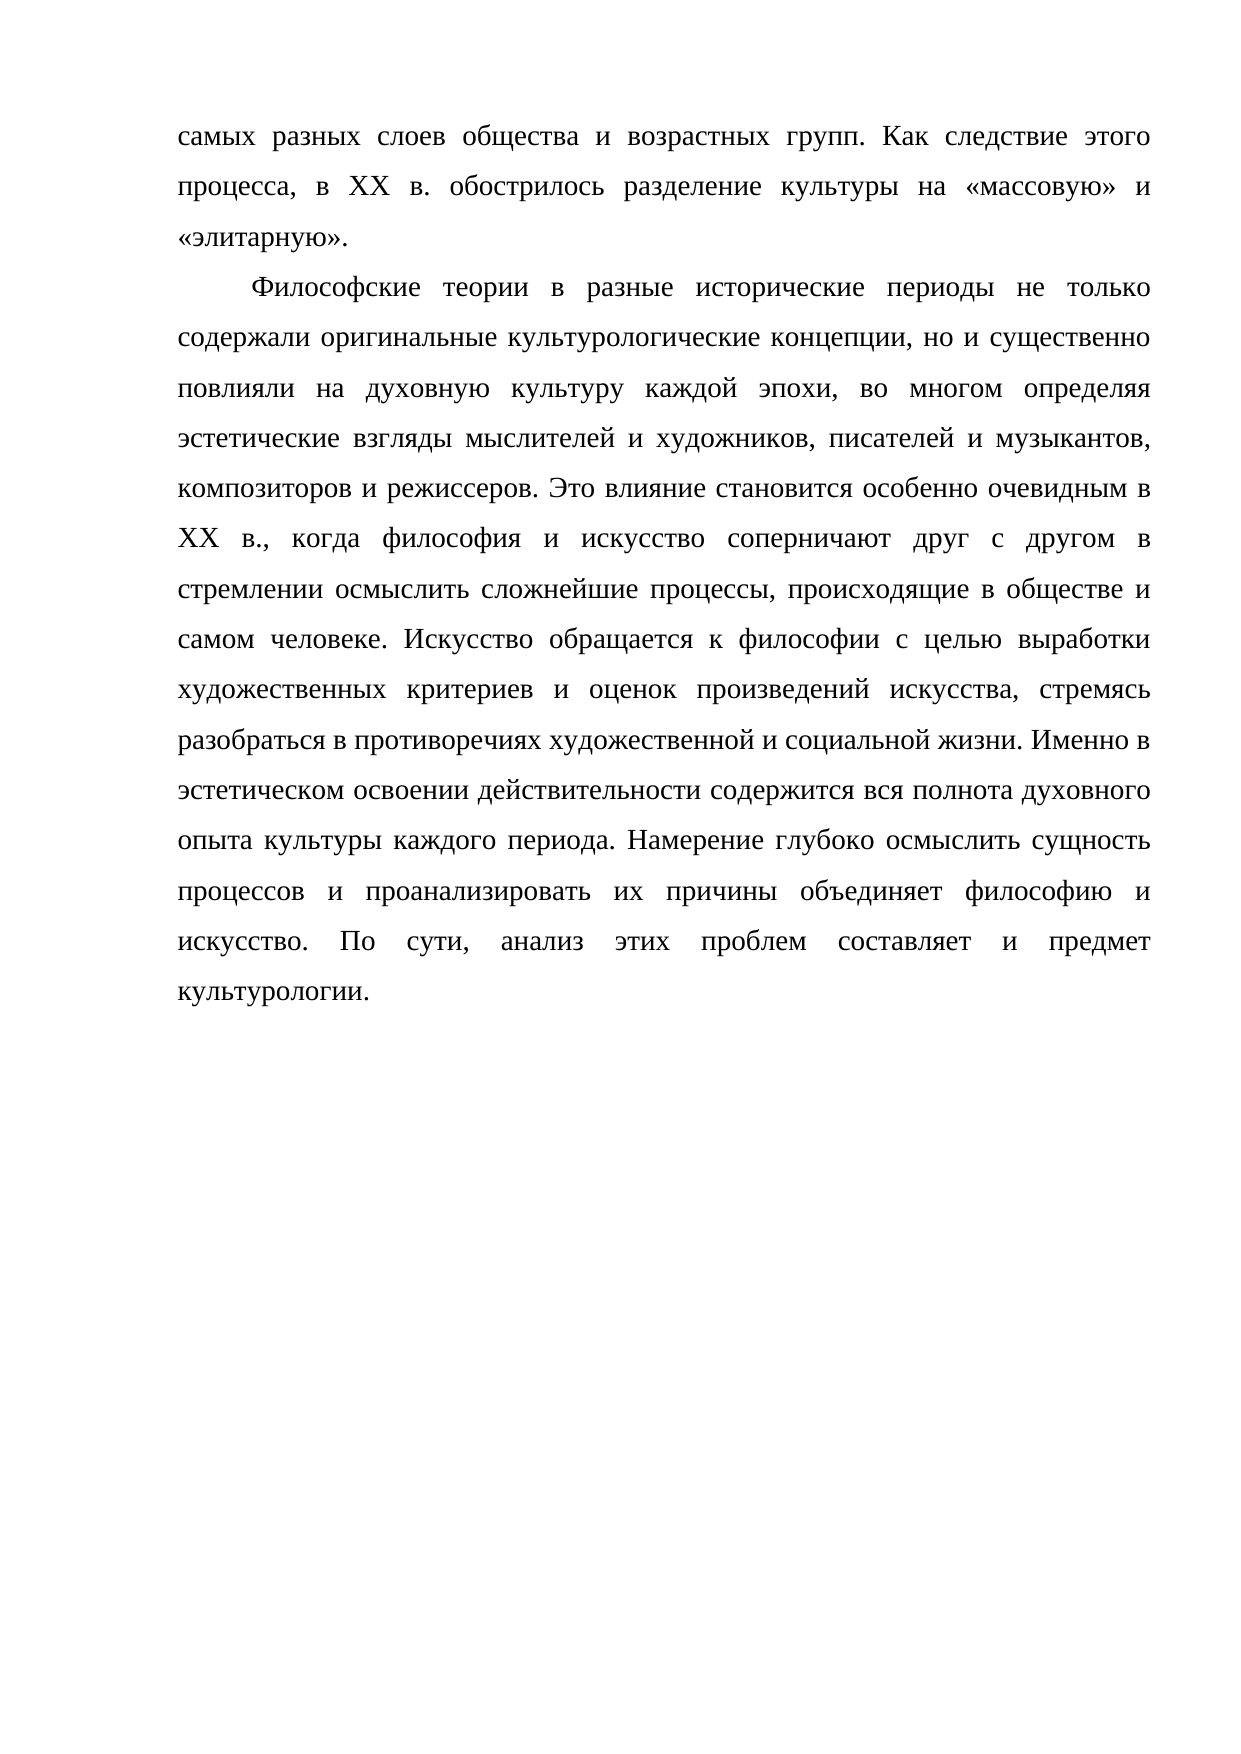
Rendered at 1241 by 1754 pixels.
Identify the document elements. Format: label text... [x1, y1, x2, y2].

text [177, 118, 1152, 252]
text Философские теории в разные исторические периоды не только содержали оригинальные культурологические концепции, но и существенно повлияли на духовную культуру каждой эпохи, во многом определяя эстетические взгляды мыслителей и художников, писателей и музыкантов, композиторов и режиссеров. Это влияние становится особенно очевидным в XX в., когда философия и искусство соперничают друг с другом в стремлении осмыслить сложнейшие процессы, происходящие в обществе и самом человеке. Искусство обращается к философии с целью выработки художественных критериев и оценок произведений искусства, стремясь разобраться в противоречиях художественной и социальной жизни. Именно в эстетическом освоении действительности содержится вся полнота духовного опыта культуры каждого периода. Намерение глубоко осмыслить сущность процессов и проанализировать их причины объединяет философию и искусство. По сути, анализ этих проблем составляет и предмет культурологии. [177, 269, 1152, 1007]
